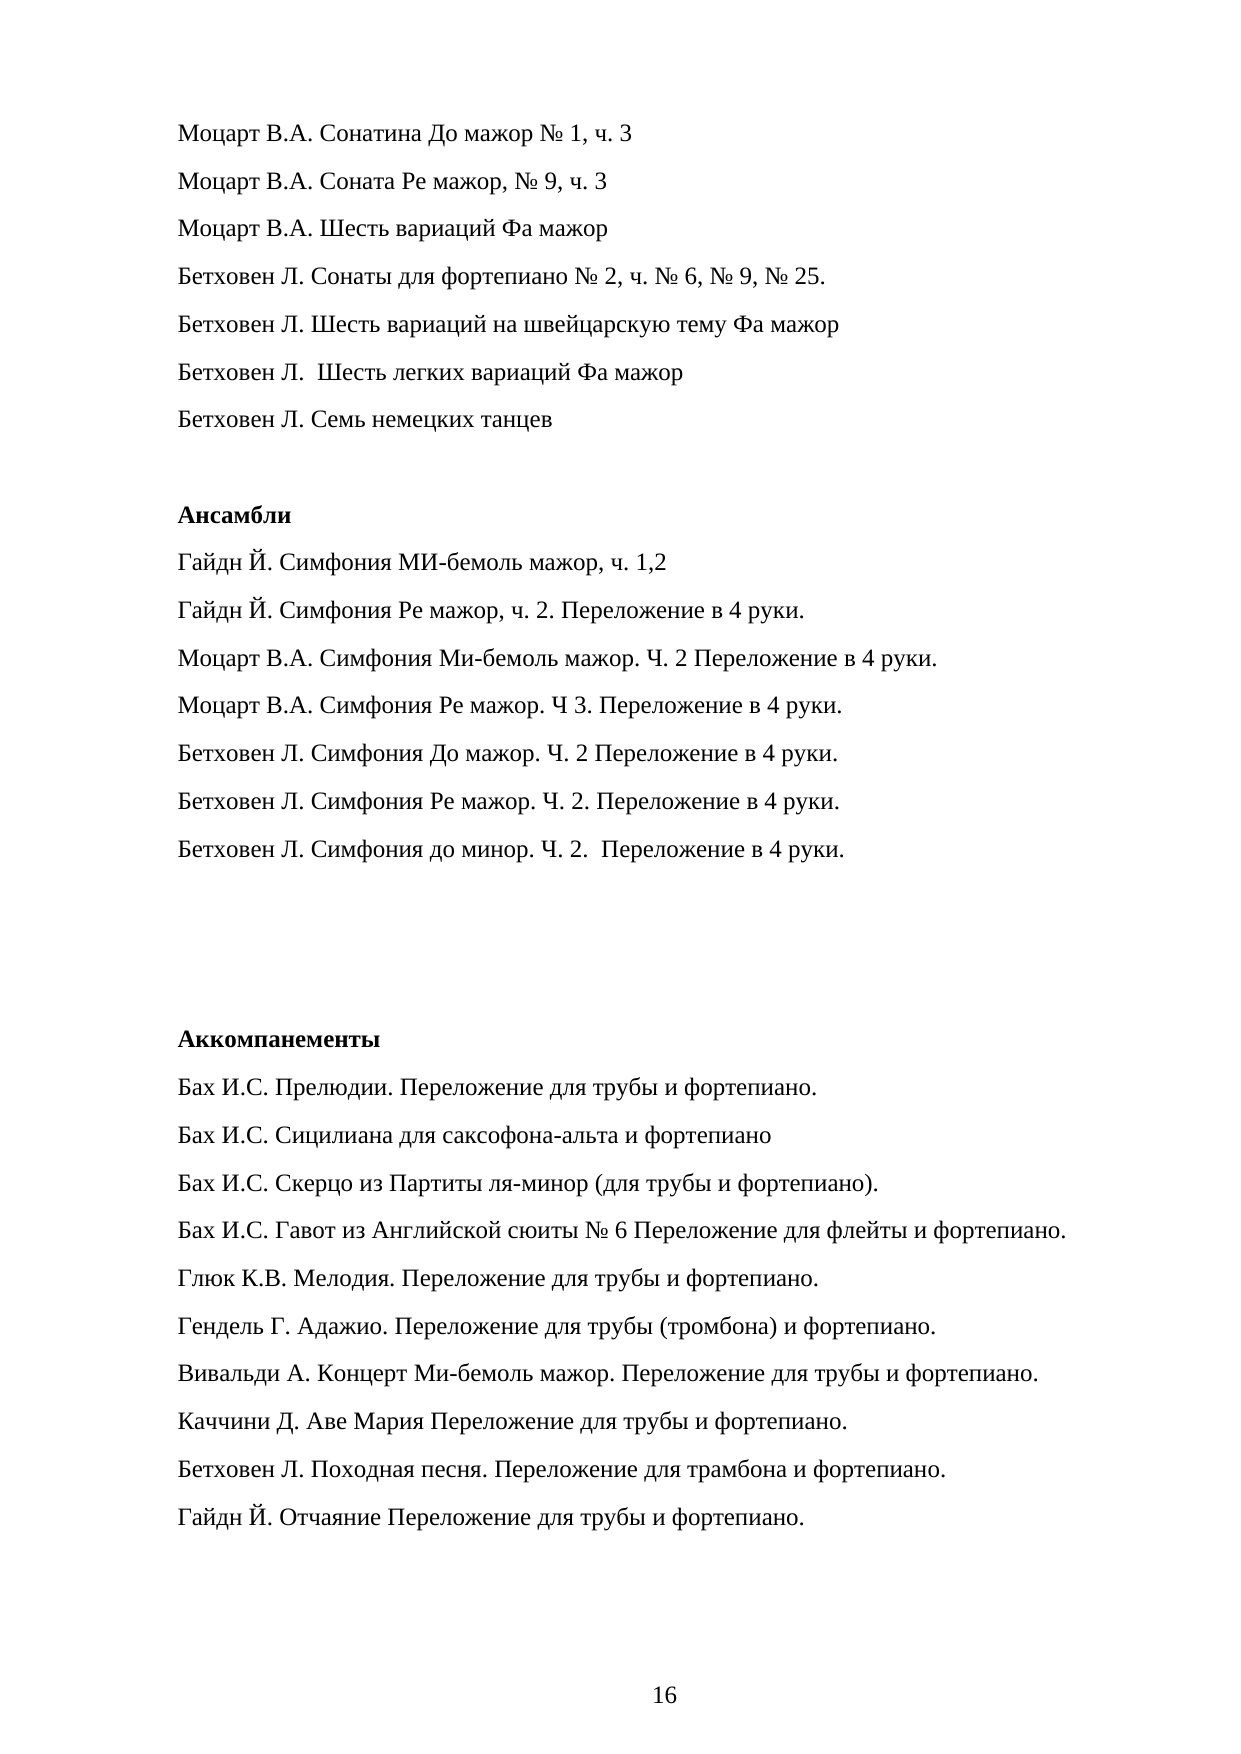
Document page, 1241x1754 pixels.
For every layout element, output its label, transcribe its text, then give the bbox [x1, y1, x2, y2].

text Аккомпанементы [177, 1024, 1152, 1053]
text Бах И.С. Гавот из Английской сюиты № 6 Переложение для флейты и фортепиано. [177, 1215, 1152, 1244]
text Вивальди А. Концерт Ми-бемоль мажор. Переложение для трубы и фортепиано. [177, 1358, 1152, 1387]
text Бах И.С. Сицилиана для саксофона-альта и фортепиано [177, 1120, 1152, 1149]
text Бетховен Л. Симфония Ре мажор. Ч. 2. Переложение в 4 руки. [177, 786, 1152, 815]
text Бетховен Л. Симфония до минор. Ч. 2. Переложение в 4 руки. [177, 834, 1152, 862]
text Бетховен Л. Шесть легких вариаций Фа мажор [177, 357, 1152, 385]
text Гайдн Й. Симфония МИ-бемоль мажор, ч. 1,2 [177, 547, 1152, 576]
text Гайдн Й. Симфония Ре мажор, ч. 2. Переложение в 4 руки. [177, 595, 1152, 624]
text Моцарт В.А. Симфония Ре мажор. Ч 3. Переложение в 4 руки. [177, 691, 1152, 719]
text Моцарт В.А. Соната Ре мажор, № 9, ч. 3 [177, 166, 1152, 194]
text Бетховен Л. Шесть вариаций на швейцарскую тему Фа мажор [177, 309, 1152, 338]
text Бетховен Л. Сонаты для фортепиано № 2, ч. № 6, № 9, № 25. [177, 261, 1152, 290]
text Бетховен Л. Семь немецких танцев [177, 404, 1152, 433]
text Бетховен Л. Симфония До мажор. Ч. 2 Переложение в 4 руки. [177, 738, 1152, 767]
text Глюк К.В. Мелодия. Переложение для трубы и фортепиано. [177, 1263, 1152, 1292]
text Гайдн Й. Отчаяние Переложение для трубы и фортепиано. [177, 1502, 1152, 1530]
text Бах И.С. Прелюдии. Переложение для трубы и фортепиано. [177, 1072, 1152, 1101]
text Ансамбли [177, 500, 1152, 528]
text Моцарт В.А. Сонатина До мажор № 1, ч. 3 [177, 118, 1152, 147]
text Моцарт В.А. Шесть вариаций Фа мажор [177, 213, 1152, 242]
text Бетховен Л. Походная песня. Переложение для трамбона и фортепиано. [177, 1454, 1152, 1483]
text Моцарт В.А. Симфония Ми-бемоль мажор. Ч. 2 Переложение в 4 руки. [177, 643, 1152, 672]
text Каччини Д. Аве Мария Переложение для трубы и фортепиано. [177, 1406, 1152, 1435]
text Гендель Г. Адажио. Переложение для трубы (тромбона) и фортепиано. [177, 1311, 1152, 1339]
text Бах И.С. Скерцо из Партиты ля-минор (для трубы и фортепиано). [177, 1168, 1152, 1196]
